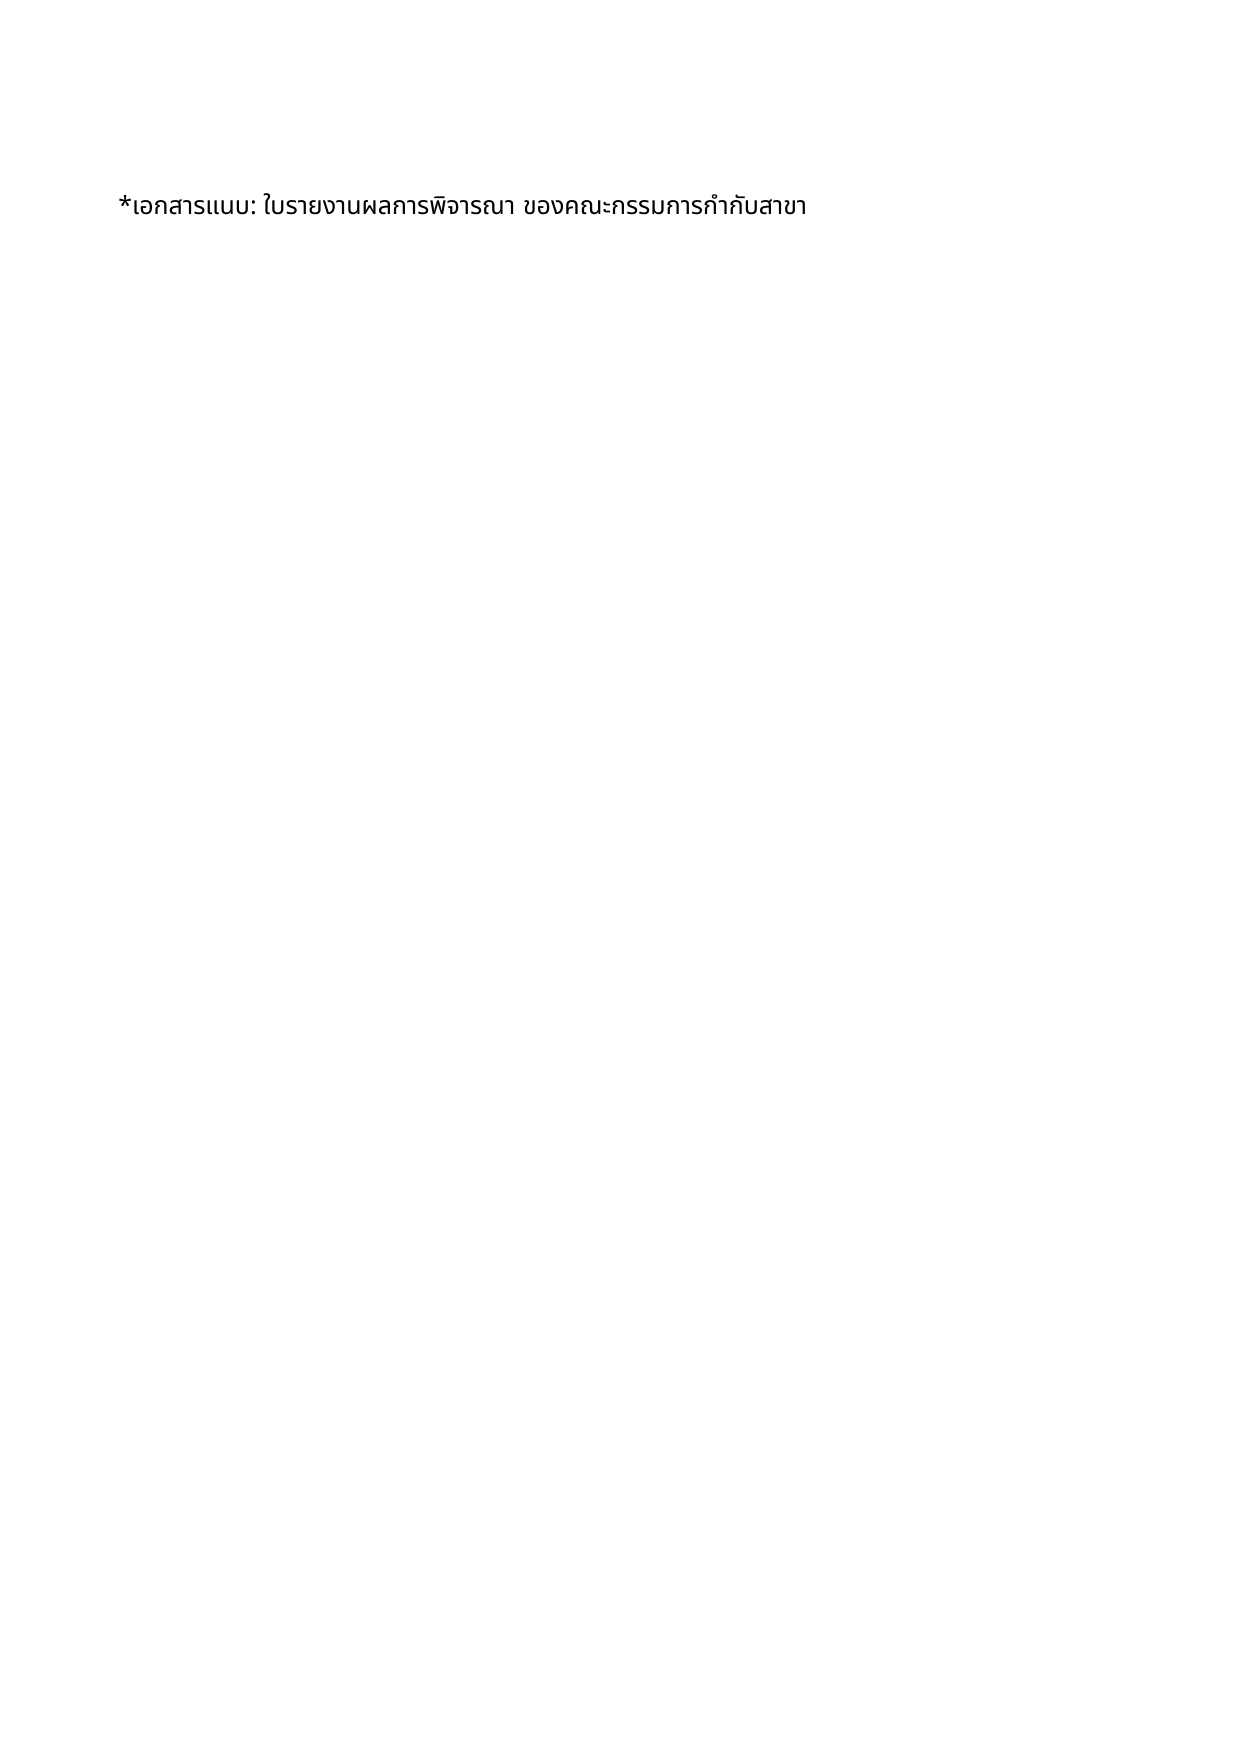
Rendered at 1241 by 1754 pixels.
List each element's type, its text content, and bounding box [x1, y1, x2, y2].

text *เอกสารแนบ: ใบรายงานผลการพิจารณา ของคณะกรรมการกำกับสาขา [118, 142, 1122, 222]
